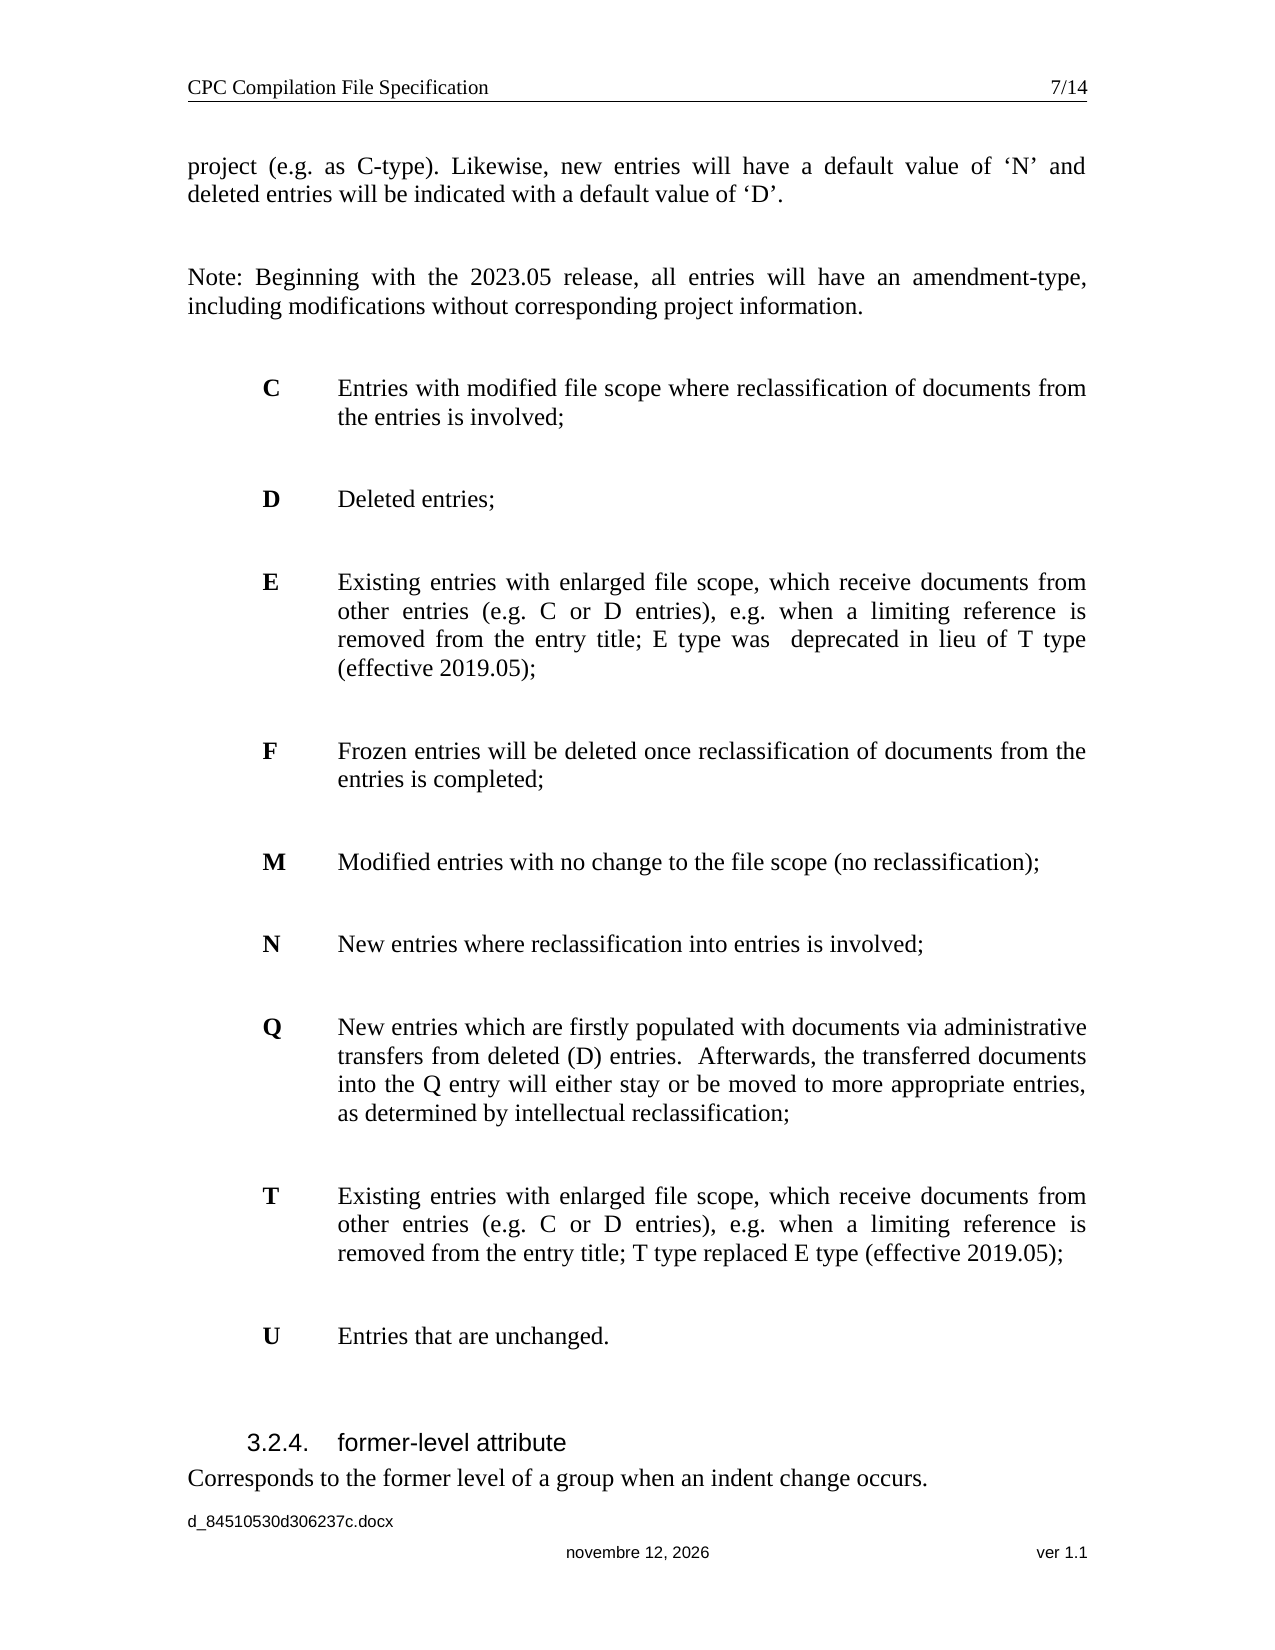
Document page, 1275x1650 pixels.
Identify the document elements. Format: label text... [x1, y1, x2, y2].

text C Entries with modified file scope where reclassification of documents from the entries is involved; [262, 373, 1087, 431]
text U Entries that are unchanged. [262, 1321, 1087, 1349]
text Note: Beginning with the 2023.05 release, all entries will have an amendment-type, including modifications without corresponding project information. [187, 262, 1087, 319]
text D Deleted entries; [262, 484, 1087, 513]
text M Modified entries with no change to the file scope (no reclassification); [262, 847, 1087, 876]
text E Existing entries with enlarged file scope, which receive documents from other entries (e.g. C or D entries), e.g. when a limiting reference is removed from the entry title; E type was deprecated in lieu of T type (effective 2019.05); [262, 567, 1087, 682]
text T Existing entries with enlarged file scope, which receive documents from other entries (e.g. C or D entries), e.g. when a limiting reference is removed from the entry title; T type replaced E type (effective 2019.05); [262, 1181, 1087, 1267]
text F Frozen entries will be deleted once reclassification of documents from the entries is completed; [262, 736, 1087, 793]
subtitle former-level attribute [247, 1428, 1087, 1457]
text Q New entries which are firstly populated with documents via administrative transfers from deleted (D) entries. Afterwards, the transferred documents into the Q entry will either stay or be moved to more appropriate entries, as determined by intellectual reclassification; [262, 1012, 1087, 1127]
text Corresponds to the former level of a group when an indent change occurs. [187, 1463, 1087, 1492]
text N New entries where reclassification into entries is involved; [262, 929, 1087, 958]
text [187, 151, 1087, 208]
